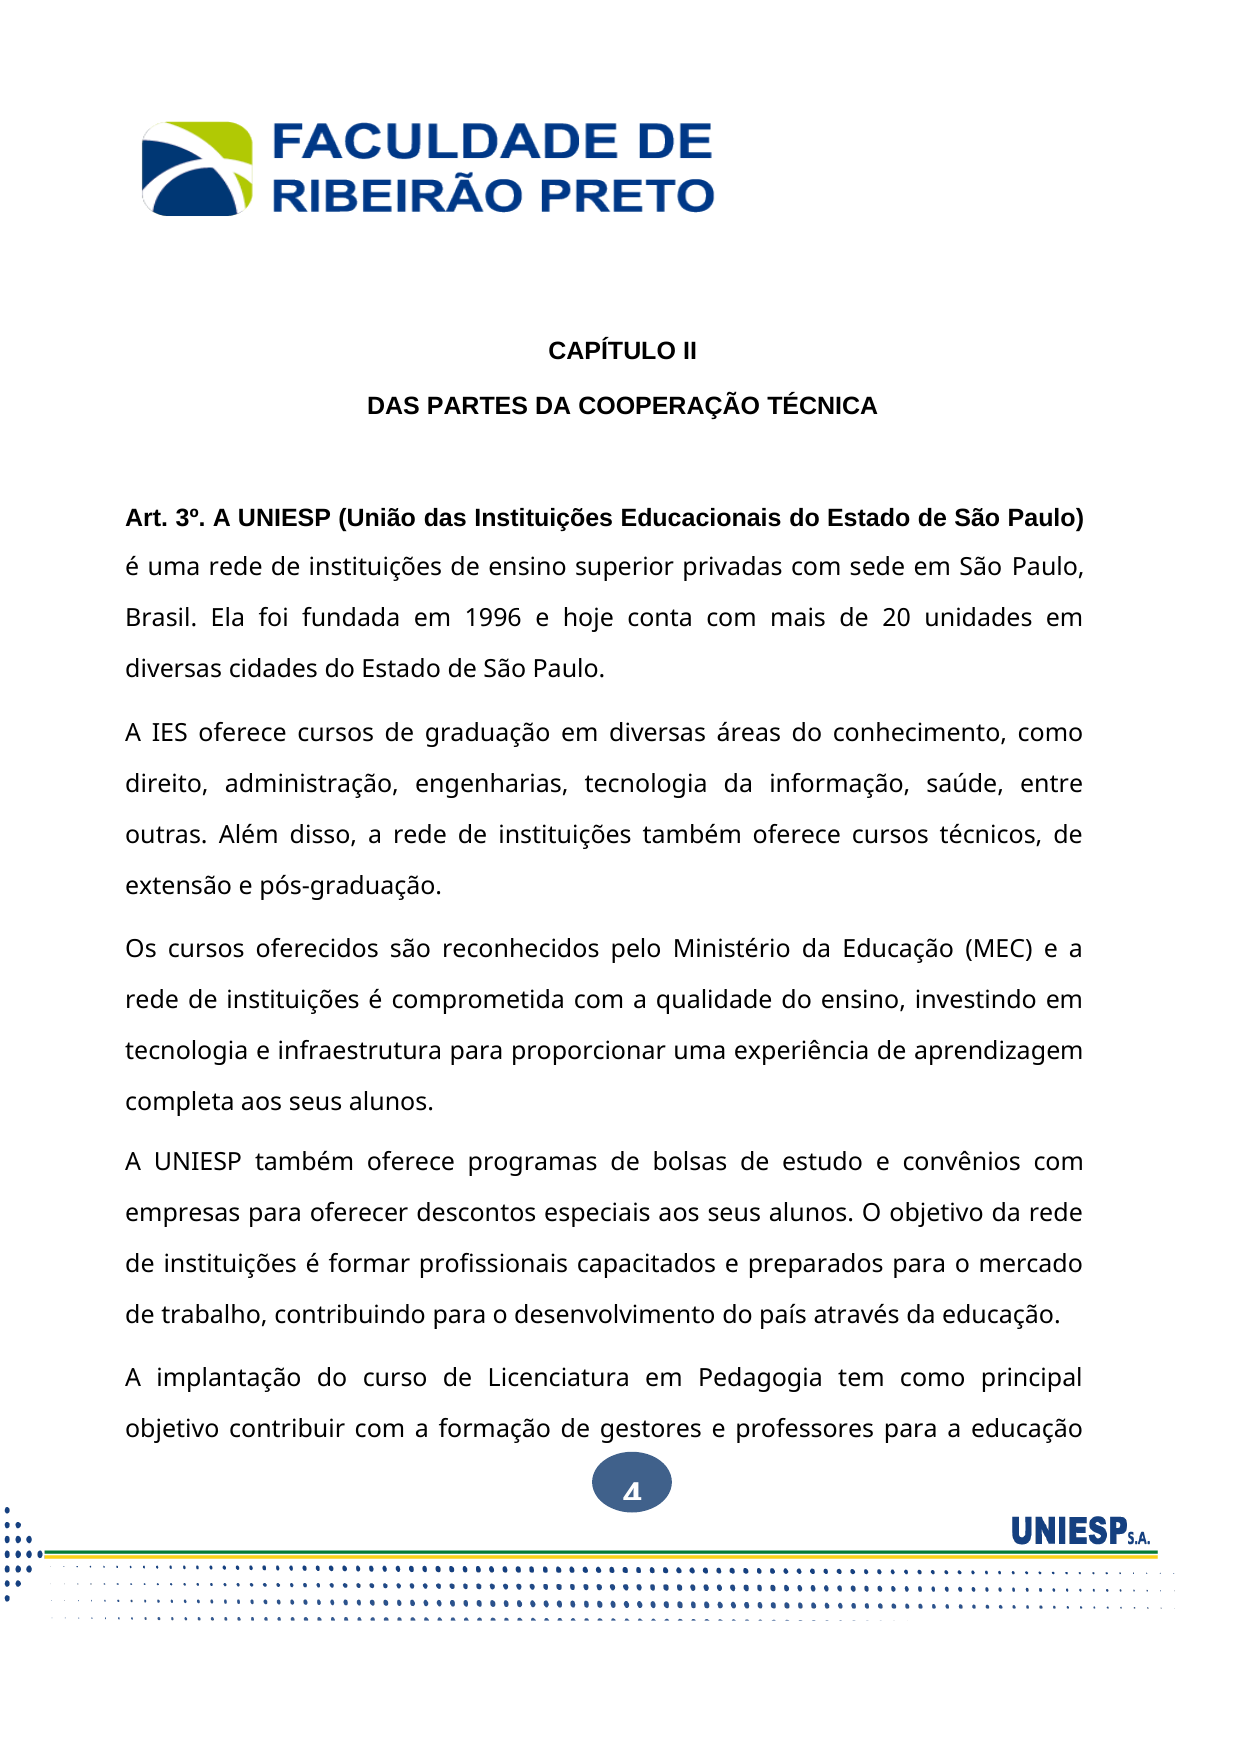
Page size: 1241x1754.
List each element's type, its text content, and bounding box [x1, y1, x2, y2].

text Art. 3º. A UNIESP (União das Instituições Educacionais do Estado de São Paulo) é uma rede de instituições de ensino superior privadas com sede em São Paulo, Brasil. Ela foi fundada em 1996 e hoje conta com mais de 20 unidades em diversas cidades do Estado de São Paulo. [125, 503, 1084, 685]
text A UNIESP também oferece programas de bolsas de estudo e convênios com empresas para oferecer descontos especiais aos seus alunos. O objetivo da rede de instituições é formar profissionais capacitados e preparados para o mercado de trabalho, contribuindo para o desenvolvimento do país através da educação. [125, 1143, 1084, 1330]
text A IES oferece cursos de graduação em diversas áreas do conhecimento, como direito, administração, engenharias, tecnologia da informação, saúde, entre outras. Além disso, a rede de instituições também oferece cursos técnicos, de extensão e pós-graduação. [125, 714, 1084, 901]
subtitle CAPÍTULO II [161, 336, 1084, 364]
text DAS PARTES DA COOPERAÇÃO TÉCNICA [161, 391, 1084, 420]
picture [125, 59, 729, 274]
picture [0, 1451, 1181, 1621]
text Os cursos oferecidos são reconhecidos pelo Ministério da Educação (MEC) e a rede de instituições é comprometida com a qualidade do ensino, investindo em tecnologia e infraestrutura para proporcionar uma experiência de aprendizagem completa aos seus alunos. [125, 931, 1084, 1118]
